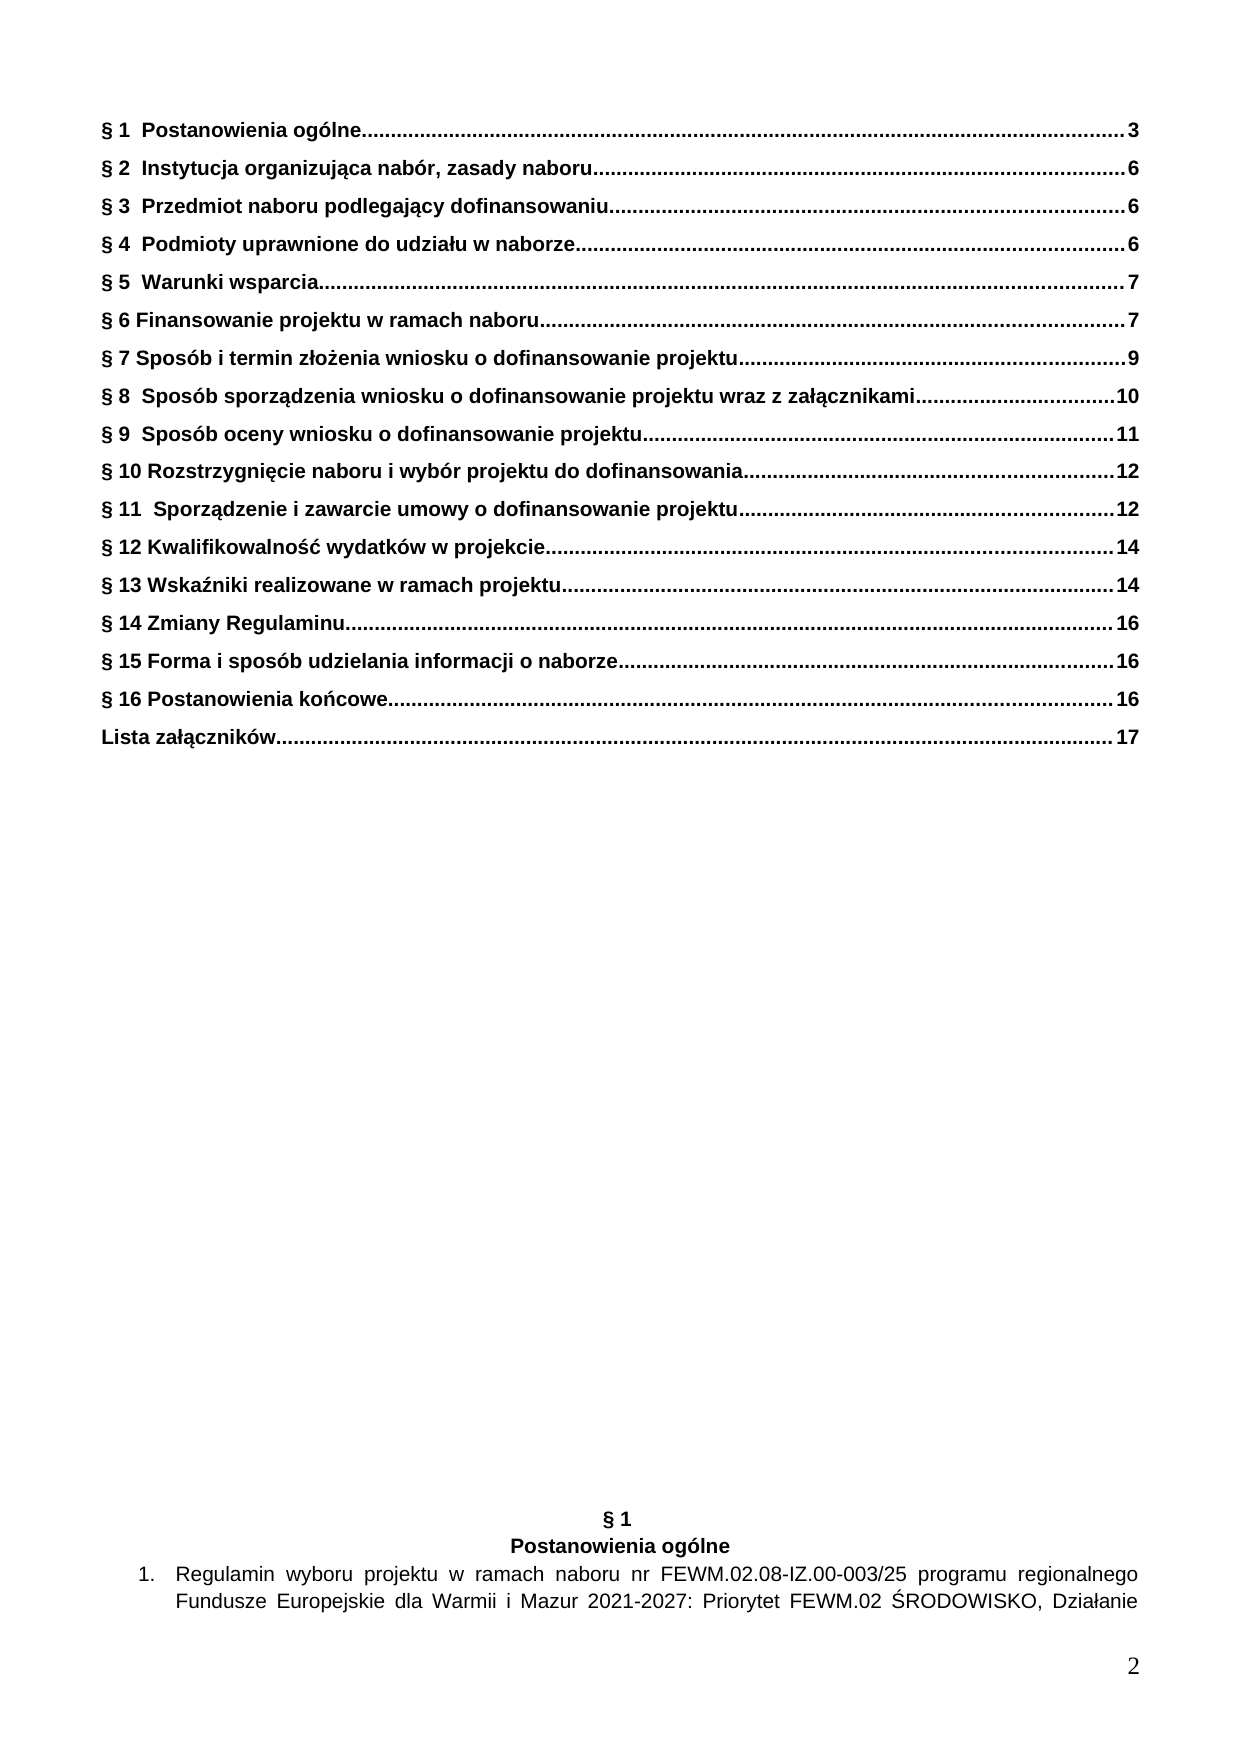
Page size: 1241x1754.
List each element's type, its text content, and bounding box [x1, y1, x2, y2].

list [138, 1561, 1140, 1613]
text § 1 Postanowienia ogólne [100, 1506, 1140, 1558]
